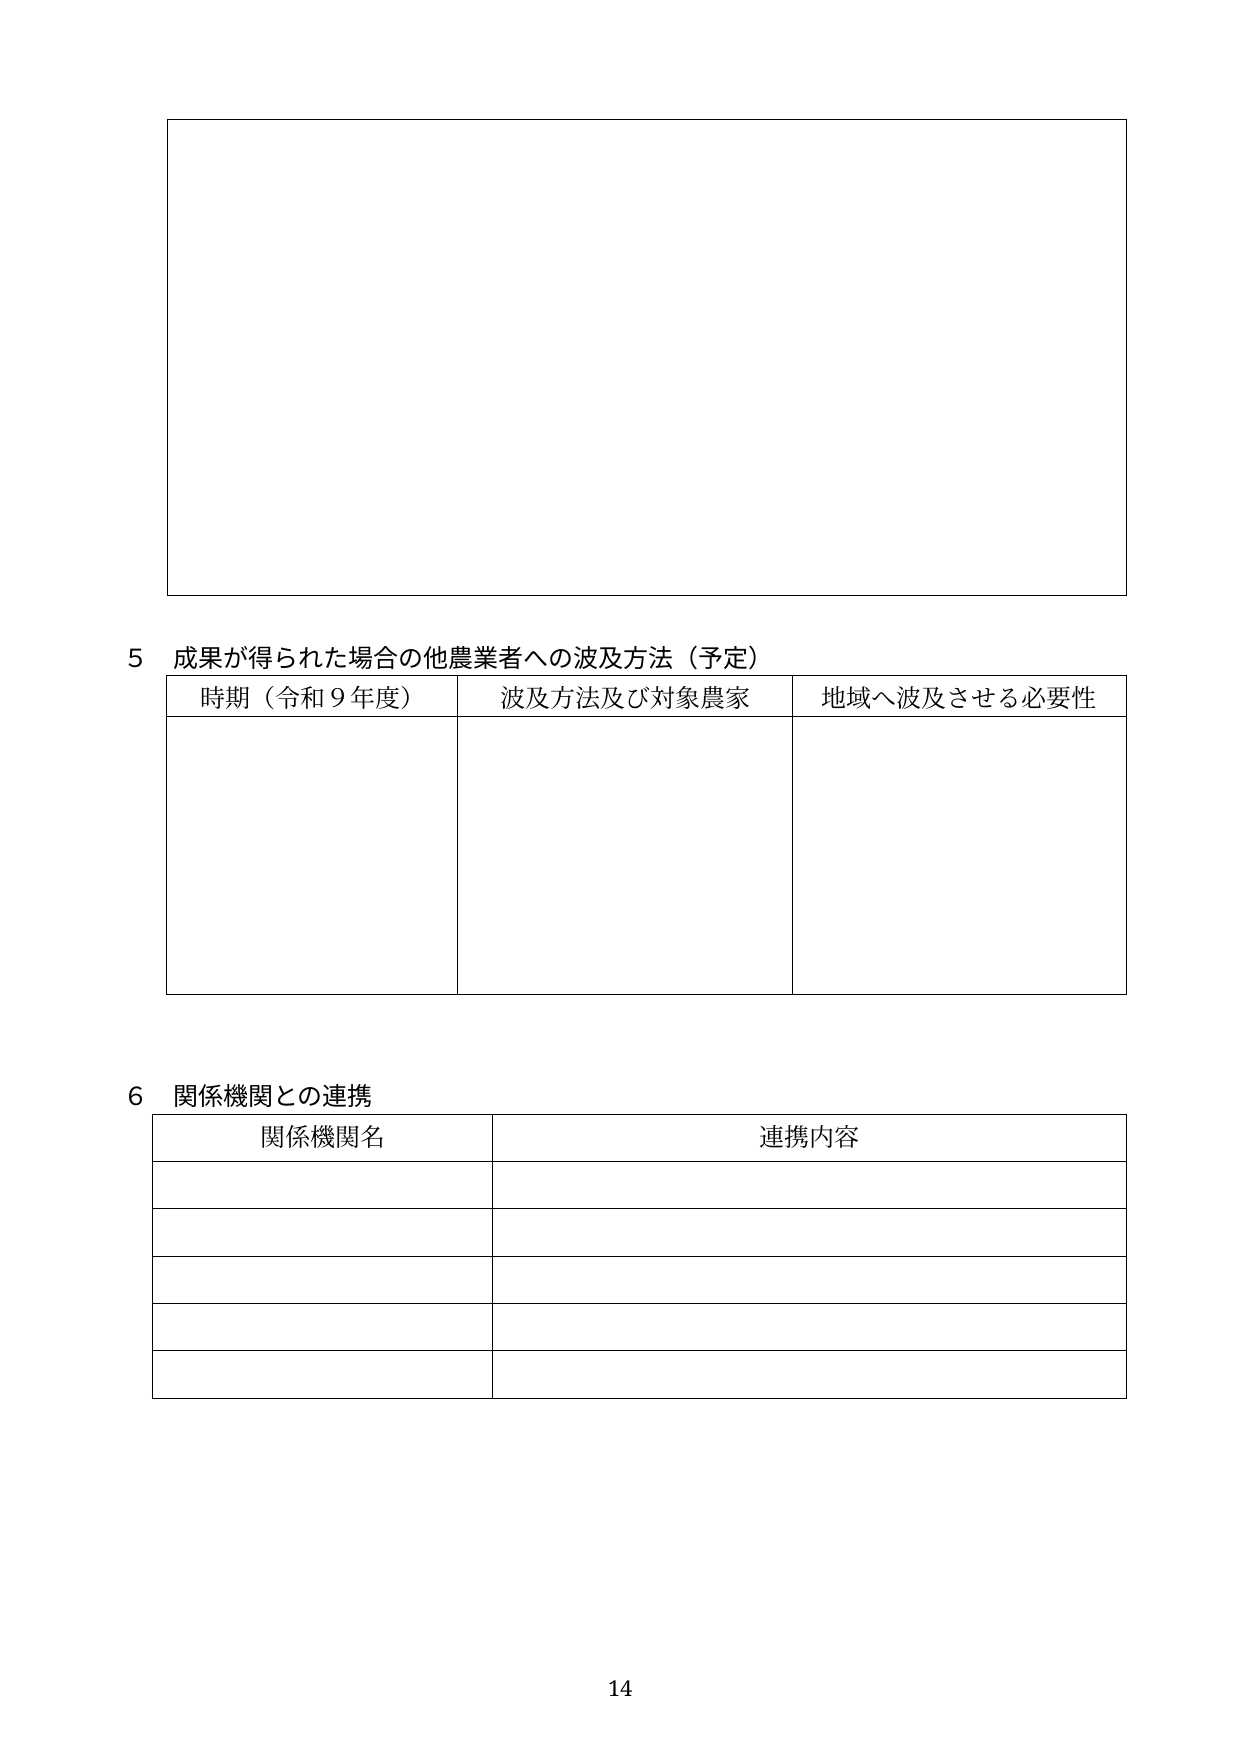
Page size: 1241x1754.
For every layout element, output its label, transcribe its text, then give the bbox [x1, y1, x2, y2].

table_cell [493, 1351, 1126, 1397]
table_cell [493, 1162, 1126, 1208]
table_cell [167, 717, 457, 994]
table_header 時期（令和９年度） [167, 676, 457, 716]
table_cell [153, 1209, 492, 1256]
text ５ 成果が得られた場合の他農業者への波及方法（予定） [123, 636, 1117, 675]
table_header 波及方法及び対象農家 [458, 676, 792, 716]
table_cell [493, 1209, 1126, 1256]
table_cell [153, 1162, 492, 1208]
table_header 連携内容 [493, 1115, 1126, 1161]
table_cell [153, 1304, 492, 1350]
table_cell [793, 717, 1126, 994]
table_header 地域へ波及させる必要性 [793, 676, 1126, 716]
text ６ 関係機関との連携 [123, 1074, 1117, 1114]
table_cell [493, 1304, 1126, 1350]
table_cell [153, 1257, 492, 1303]
table_cell [493, 1257, 1126, 1303]
table_header 関係機関名 [153, 1115, 492, 1161]
table_cell [458, 717, 792, 994]
table_header [168, 120, 1126, 595]
table_cell [153, 1351, 492, 1397]
